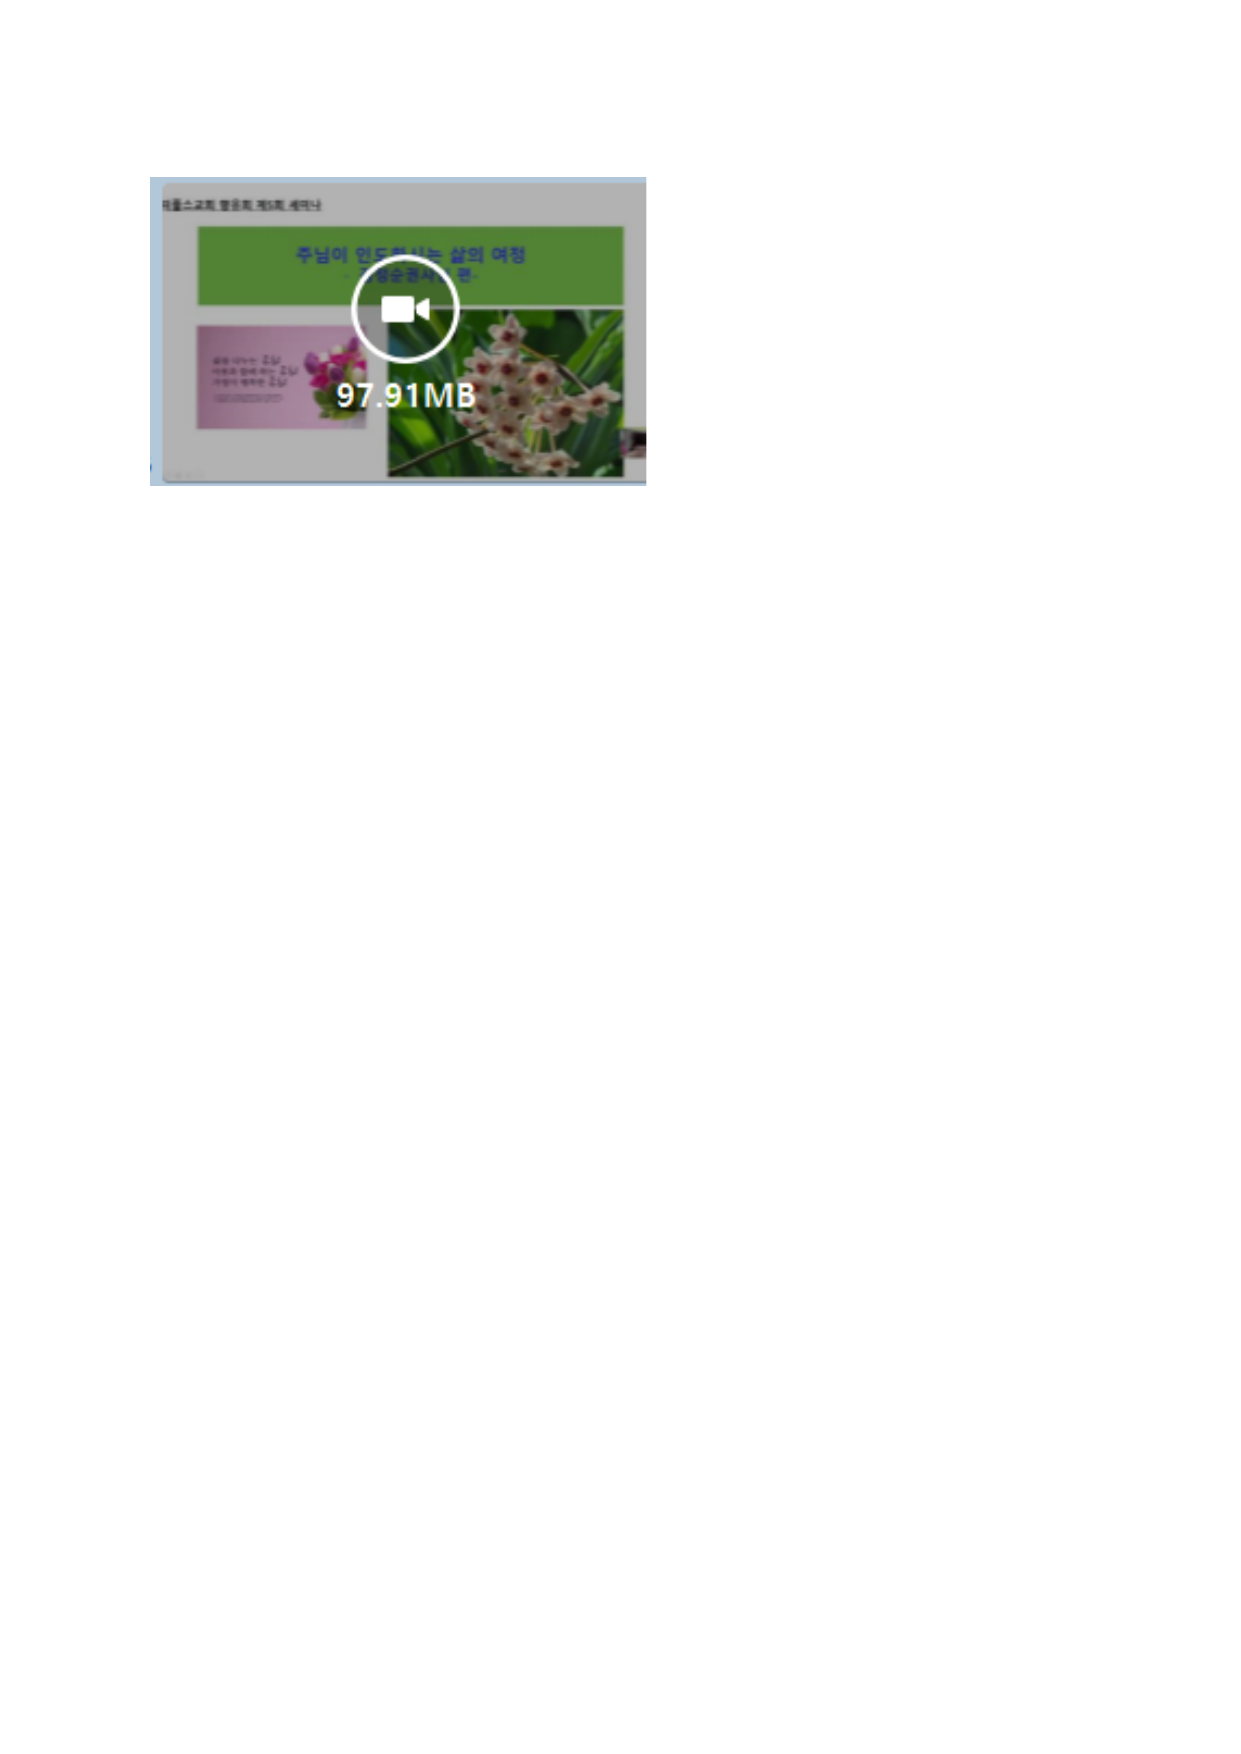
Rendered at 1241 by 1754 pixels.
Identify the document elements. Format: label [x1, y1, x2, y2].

picture [150, 177, 647, 486]
